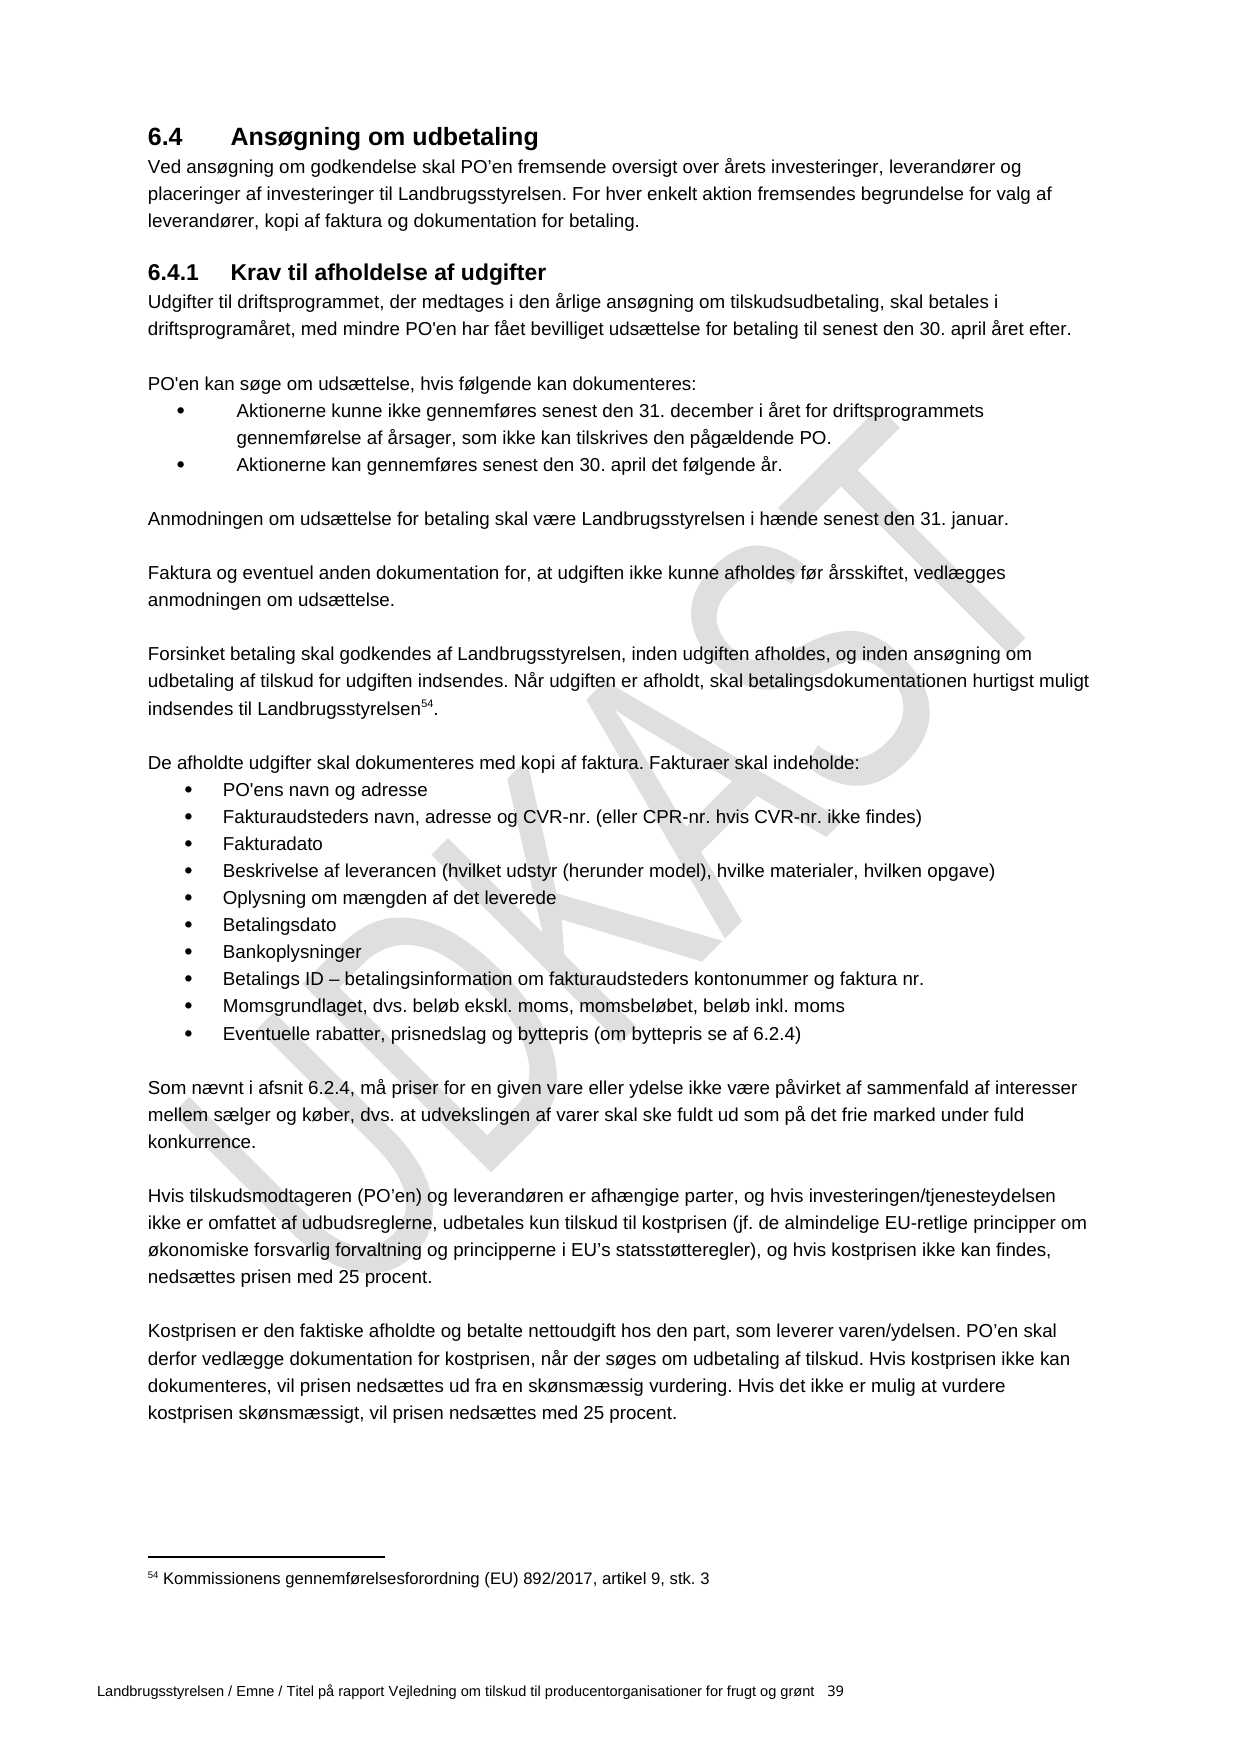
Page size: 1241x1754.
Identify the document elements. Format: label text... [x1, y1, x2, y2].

text PO'en kan søge om udsættelse, hvis følgende kan dokumenteres: [148, 367, 1092, 394]
text Udgifter til driftsprogrammet, der medtages i den årlige ansøgning om tilskudsudbetaling, skal betales i driftsprogramåret, med mindre PO'en har fået bevilliget udsættelse for betaling til senest den 30. april året efter. [148, 286, 1092, 340]
list Aktionerne kunne ikke gennemføres senest den 31. december i året for driftsprogrammets gennemførelse af årsager, som ikke kan tilskrives den pågældende PO. [177, 394, 1092, 448]
subtitle Ansøgning om udbetaling [148, 121, 1092, 150]
list Betalingsdato [185, 908, 1092, 936]
list Eventuelle rabatter, prisnedslag og byttepris (om byttepris se af 6.2.4) [185, 1017, 1092, 1044]
text Ved ansøgning om godkendelse skal PO’en fremsende oversigt over årets investeringer, leverandører og placeringer af investeringer til Landbrugsstyrelsen. For hver enkelt aktion fremsendes begrundelse for valg af leverandører, kopi af faktura og dokumentation for betaling. [148, 150, 1092, 231]
list Fakturadato [185, 827, 1092, 854]
text De afholdte udgifter skal dokumenteres med kopi af faktura. Fakturaer skal indeholde: [148, 746, 1092, 773]
list Beskrivelse af leverancen (hvilket udstyr (herunder model), hvilke materialer, hvilken opgave) [185, 854, 1092, 881]
list Fakturaudsteders navn, adresse og CVR-nr. (eller CPR-nr. hvis CVR-nr. ikke findes) [185, 800, 1092, 827]
text Kostprisen er den faktiske afholdte og betalte nettoudgift hos den part, som leverer varen/ydelsen. PO’en skal derfor vedlægge dokumentation for kostprisen, når der søges om udbetaling af tilskud. Hvis kostprisen ikke kan dokumenteres, vil prisen nedsættes ud fra en skønsmæssig vurdering. Hvis det ikke er mulig at vurdere kostprisen skønsmæssigt, vil prisen nedsættes med 25 procent. [148, 1315, 1092, 1423]
list Aktionerne kan gennemføres senest den 30. april det følgende år. [177, 448, 1092, 475]
text Som nævnt i afsnit 6.2.4, må priser for en given vare eller ydelse ikke være påvirket af sammenfald af interesser mellem sælger og køber, dvs. at udvekslingen af varer skal ske fuldt ud som på det frie marked under fuld konkurrence. [148, 1071, 1092, 1152]
text Faktura og eventuel anden dokumentation for, at udgiften ikke kunne afholdes før årsskiftet, vedlægges anmodningen om udsættelse. [148, 556, 1092, 611]
list Bankoplysninger [185, 936, 1092, 963]
text Anmodningen om udsættelse for betaling skal være Landbrugsstyrelsen i hænde senest den 31. januar. [148, 502, 1092, 529]
list PO'ens navn og adresse [185, 773, 1092, 800]
text Hvis tilskudsmodtageren (PO’en) og leverandøren er afhængige parter, og hvis investeringen/tjenesteydelsen ikke er omfattet af udbudsreglerne, udbetales kun tilskud til kostprisen (jf. de almindelige EU-retlige principper om økonomiske forsvarlig forvaltning og principperne i EU’s statsstøtteregler), og hvis kostprisen ikke kan findes, nedsættes prisen med 25 procent. [148, 1179, 1092, 1288]
subtitle Krav til afholdelse af udgifter [148, 258, 1092, 286]
list Oplysning om mængden af det leverede [185, 881, 1092, 908]
list Betalings ID – betalingsinformation om fakturaudsteders kontonummer og faktura nr. [185, 963, 1092, 990]
list Momsgrundlaget, dvs. beløb ekskl. moms, momsbeløbet, beløb inkl. moms [185, 990, 1092, 1017]
text Forsinket betaling skal godkendes af Landbrugsstyrelsen, inden udgiften afholdes, og inden ansøgning om udbetaling af tilskud for udgiften indsendes. Når udgiften er afholdt, skal betalingsdokumentationen hurtigst muligt indsendes til Landbrugsstyrelsen. [148, 638, 1092, 719]
